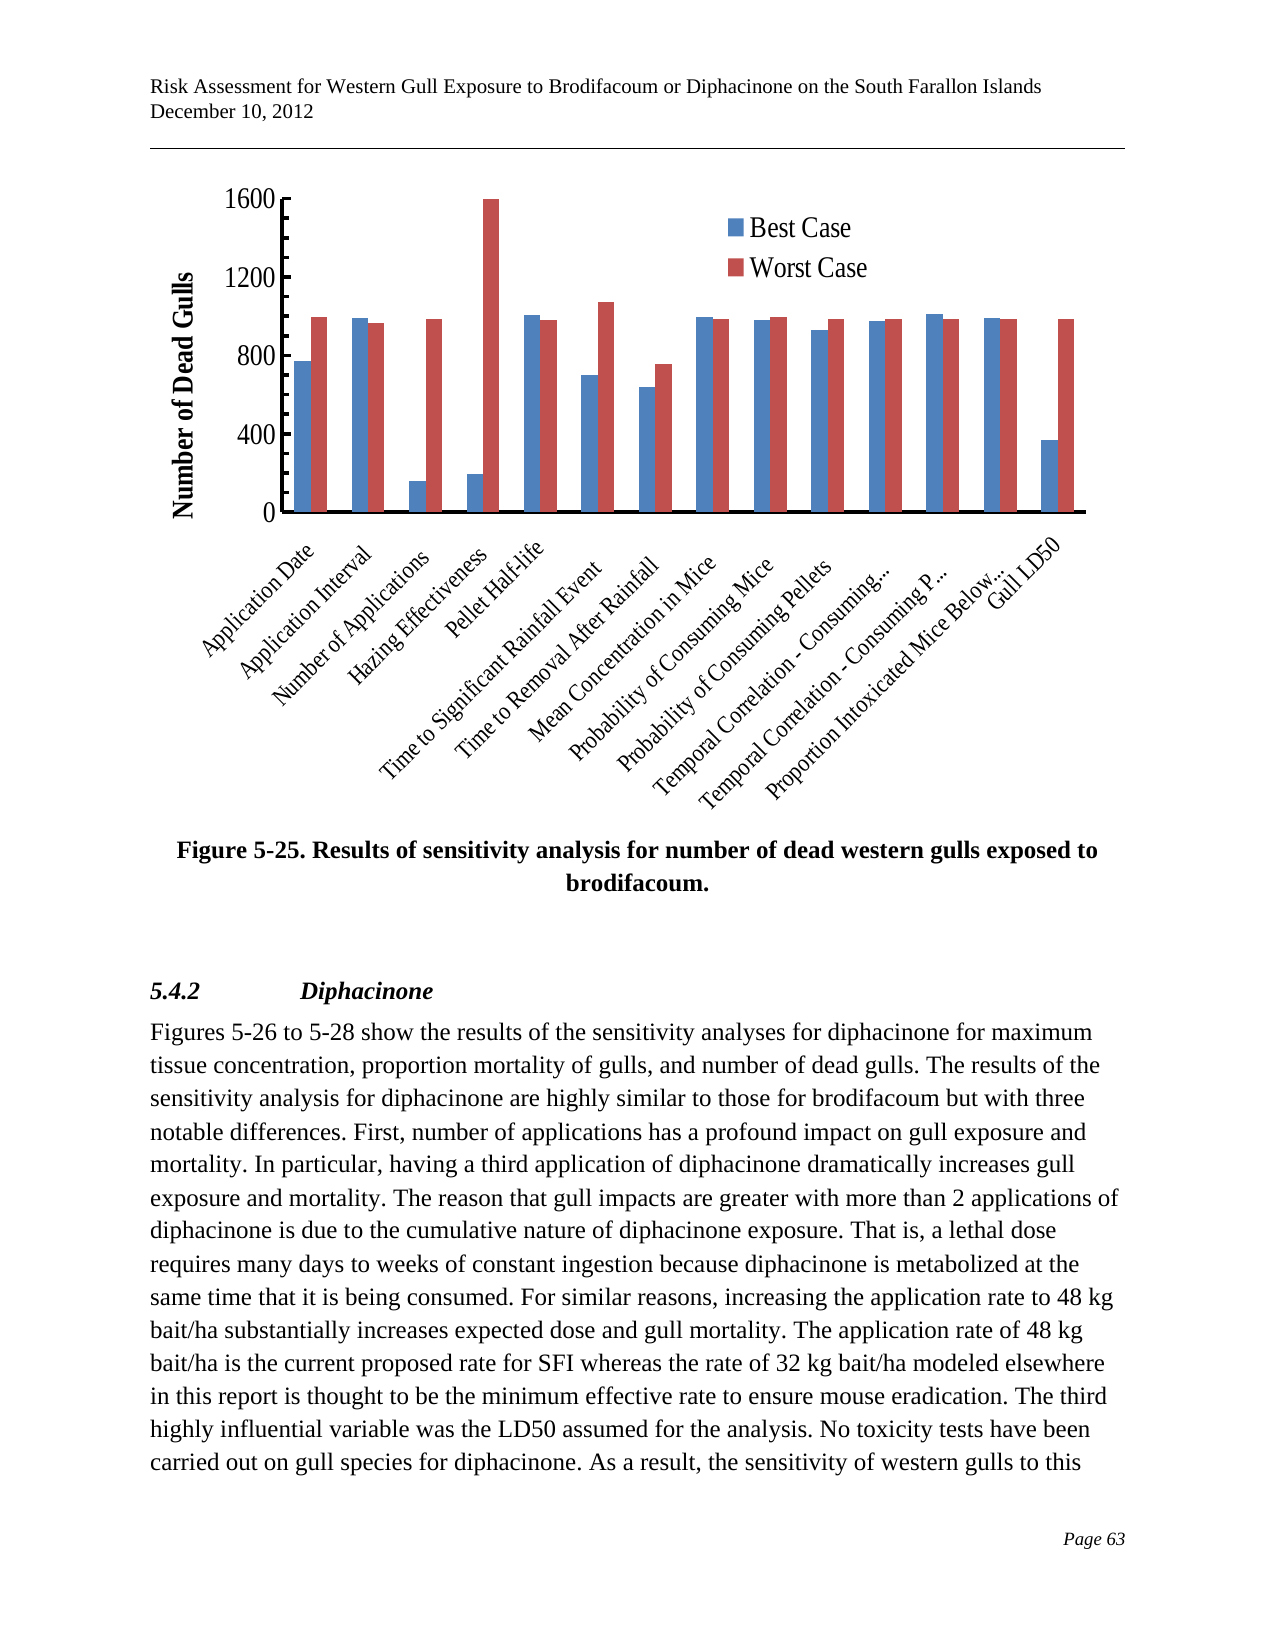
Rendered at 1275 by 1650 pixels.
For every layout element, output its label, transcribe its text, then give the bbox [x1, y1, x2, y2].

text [150, 1017, 1125, 1476]
subtitle Diphacinone [150, 976, 1125, 1005]
text Figure 5-25. Results of sensitivity analysis for number of dead western gulls exposed to brodifacoum. [150, 836, 1125, 897]
